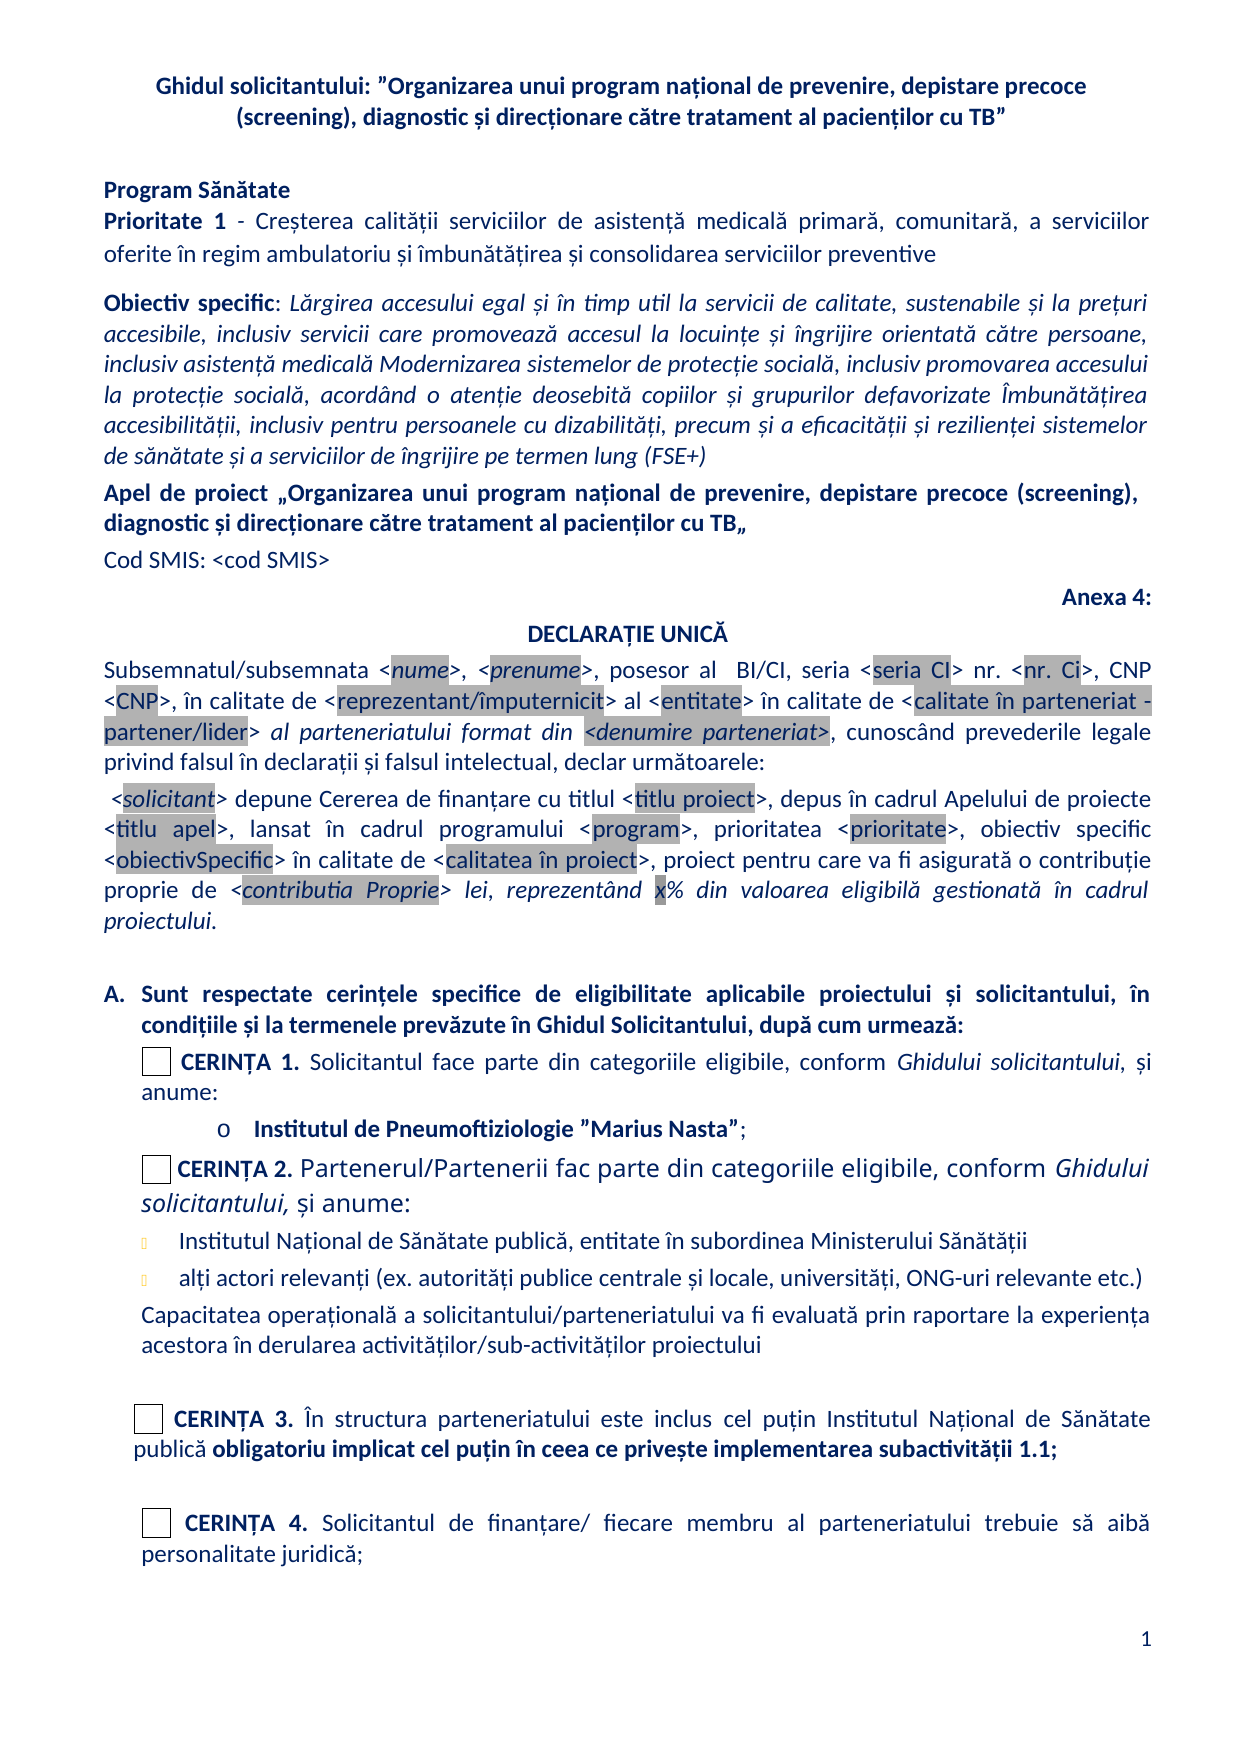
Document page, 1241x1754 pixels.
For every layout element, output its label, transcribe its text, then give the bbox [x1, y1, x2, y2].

text Cod SMIS: <cod SMIS> [103, 544, 1152, 575]
list <solicitant> depune Cererea de finanțare cu titlul <titlu proiect>, depus în cadrul Apelului de proiecte <titlu apel>, lansat în cadrul programului <program>, prioritatea <prioritate>, obiectiv specific <obiectivSpecific> în calitate de <calitatea în proiect>, proiect pentru care va fi asigurată o contribuție proprie de <contributia Proprie> lei, reprezentând x% din valoarea eligibilă gestionată în cadrul proiectului. [103, 783, 1152, 936]
text Anexa 4: [103, 581, 1152, 612]
text Capacitatea operațională a solicitantului/parteneriatului va fi evaluată prin raportare la experiența acestora în derularea activităților/sub-activităților proiectului [141, 1299, 1152, 1360]
list Institutul Național de Sănătate publică, entitate în subordinea Ministerului Sănătății [141, 1226, 1152, 1256]
list alți actori relevanți (ex. autorități publice centrale și locale, universități, ONG-uri relevante etc.) [141, 1262, 1152, 1293]
text DECLARAȚIE UNICĂ [103, 618, 1152, 648]
list CERINȚA 1. Solicitantul face parte din categoriile eligibile, conform Ghidului solicitantului, și anume: [141, 1046, 1152, 1107]
list Institutul de Pneumoftiziologie ”Marius Nasta”; [216, 1113, 1152, 1145]
list Sunt respectate cerințele specifice de eligibilitate aplicabile proiectului și solicitantului, în condițiile și la termenele prevăzute în Ghidul Solicitantului, după cum urmează: [103, 978, 1152, 1039]
text CERINȚA 3. În structura parteneriatului este inclus cel puțin Institutul Național de Sănătate publică obligatoriu implicat cel puțin în ceea ce privește implementarea subactivității 1.1; [133, 1403, 1152, 1464]
text Obiectiv specific: Lărgirea accesului egal și în timp util la servicii de calitate, sustenabile și la prețuri accesibile, inclusiv servicii care promovează accesul la locuințe și îngrijire orientată către persoane, inclusiv asistență medicală Modernizarea sistemelor de protecție socială, inclusiv promovarea accesului la protecție socială, acordând o atenție deosebită copiilor și grupurilor defavorizate Îmbunătățirea accesibilității, inclusiv pentru persoanele cu dizabilități, precum și a eficacității și rezilienței sistemelor de sănătate și a serviciilor de îngrijire pe termen lung (FSE+) [103, 288, 1152, 471]
text Prioritate 1 - Creșterea calității serviciilor de asistență medicală primară, comunitară, a serviciilor oferite în regim ambulatoriu și îmbunătățirea și consolidarea serviciilor preventive [103, 205, 1152, 268]
text Program Sănătate [103, 174, 1152, 205]
text Subsemnatul/subsemnata <nume>, <prenume>, posesor al BI/CI, seria <seria CI> nr. <nr. Ci>, CNP <CNP>, în calitate de <reprezentant/împuternicit> al <entitate> în calitate de <calitate în parteneriat - partener/lider> al parteneriatului format din <denumire parteneriat>, cunoscând prevederile legale privind falsul în declarații și falsul intelectual, declar următoarele: [103, 654, 1152, 777]
text Apel de proiect „Organizarea unui program național de prevenire, depistare precoce (screening), diagnostic și direcționare către tratament al pacienților cu TB„ [103, 477, 1139, 538]
list CERINȚA 2. Partenerul/Partenerii fac parte din categoriile eligibile, conform Ghidului solicitantului, și anume: [141, 1151, 1152, 1219]
list CERINȚA 4. Solicitantul de finanțare/ fiecare membru al parteneriatului trebuie să aibă personalitate juridică; [141, 1507, 1152, 1568]
